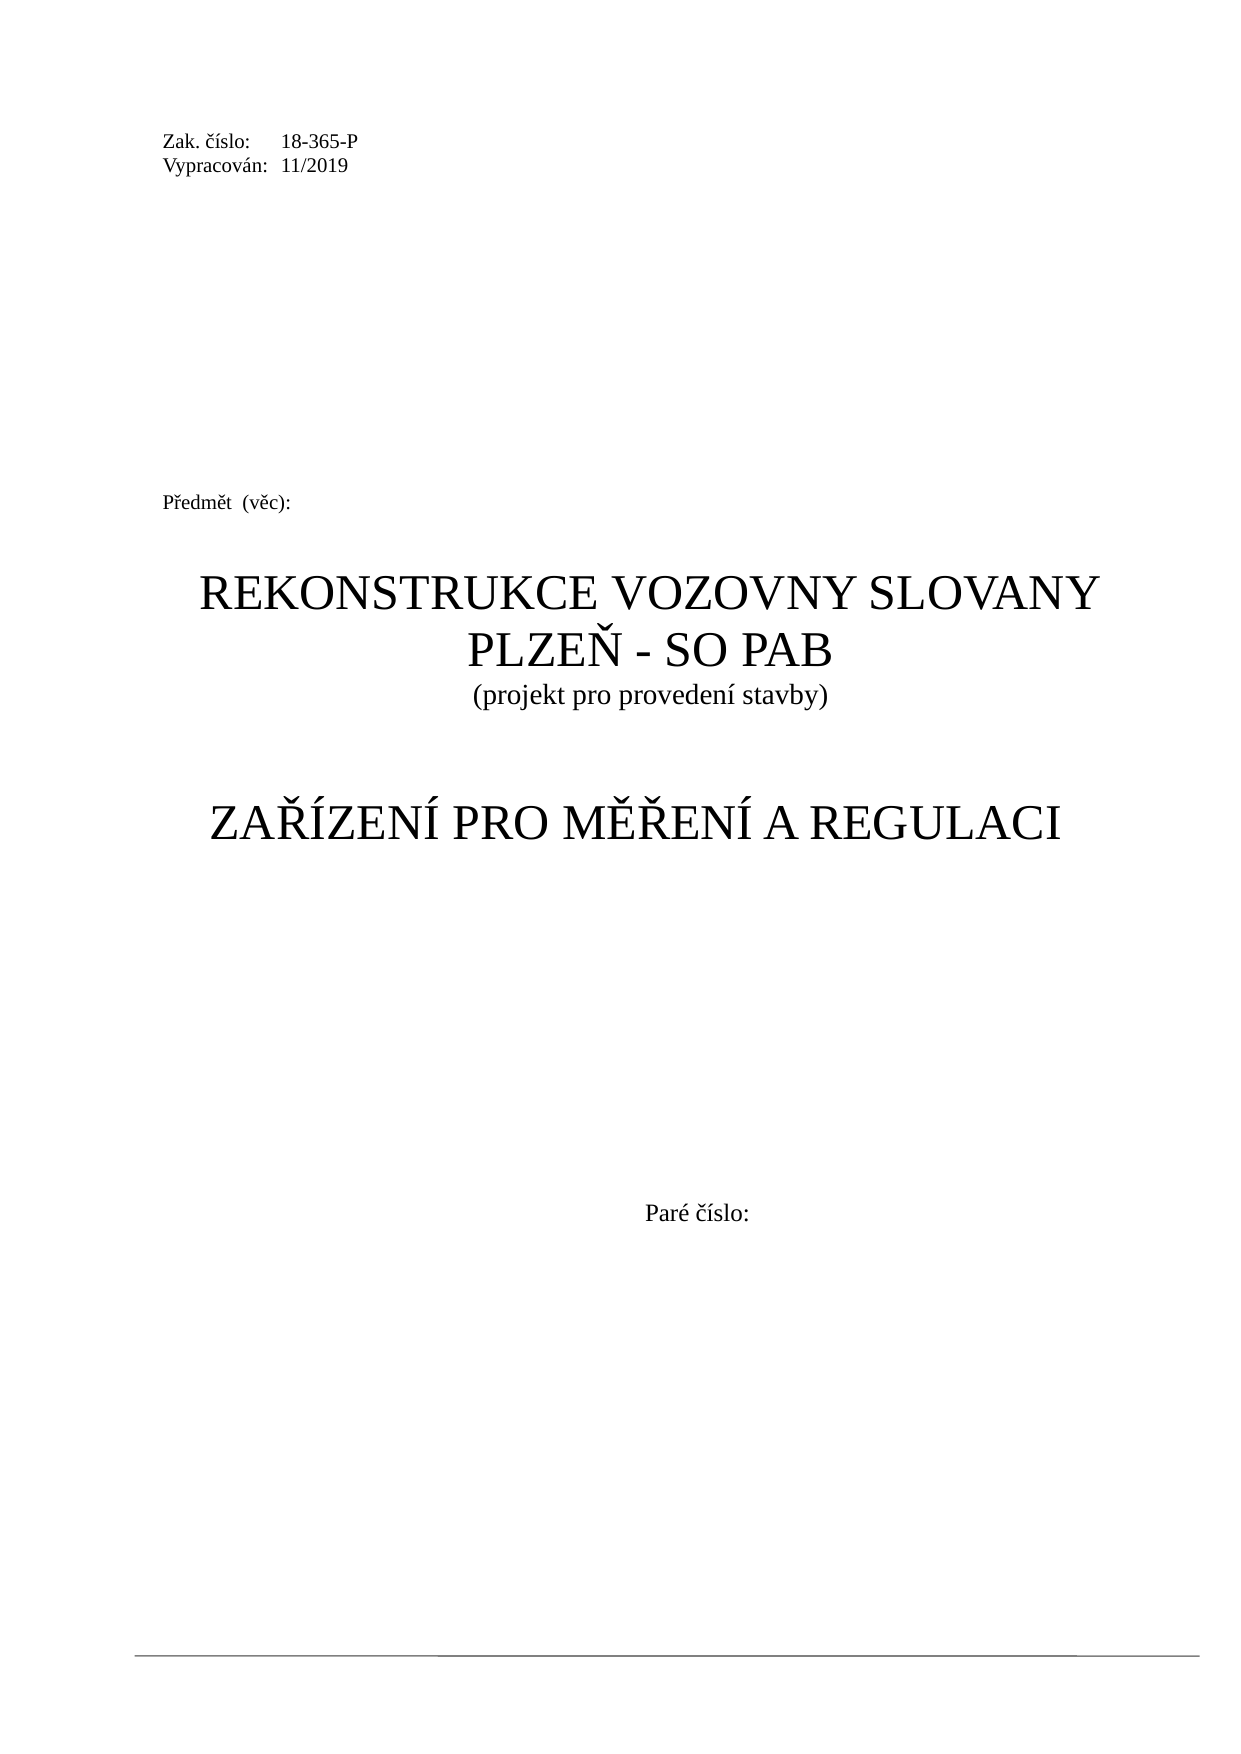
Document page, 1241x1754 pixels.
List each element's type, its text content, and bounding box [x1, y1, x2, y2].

text Paré číslo: [156, 1198, 1139, 1227]
text (projekt pro provedení stavby) [162, 677, 1139, 711]
text ZAŘÍZENÍ PRO MĚŘENÍ A REGULACI [133, 793, 1139, 850]
text Předmět (věc): [162, 490, 1139, 514]
text Vypracován: 11/2019 [162, 153, 1139, 177]
text Zak. číslo: 18-365-P [162, 129, 1139, 153]
text REKONSTRUKCE VOZOVNY SLOVANY PLZEŇ - SO PAB [162, 562, 1139, 677]
